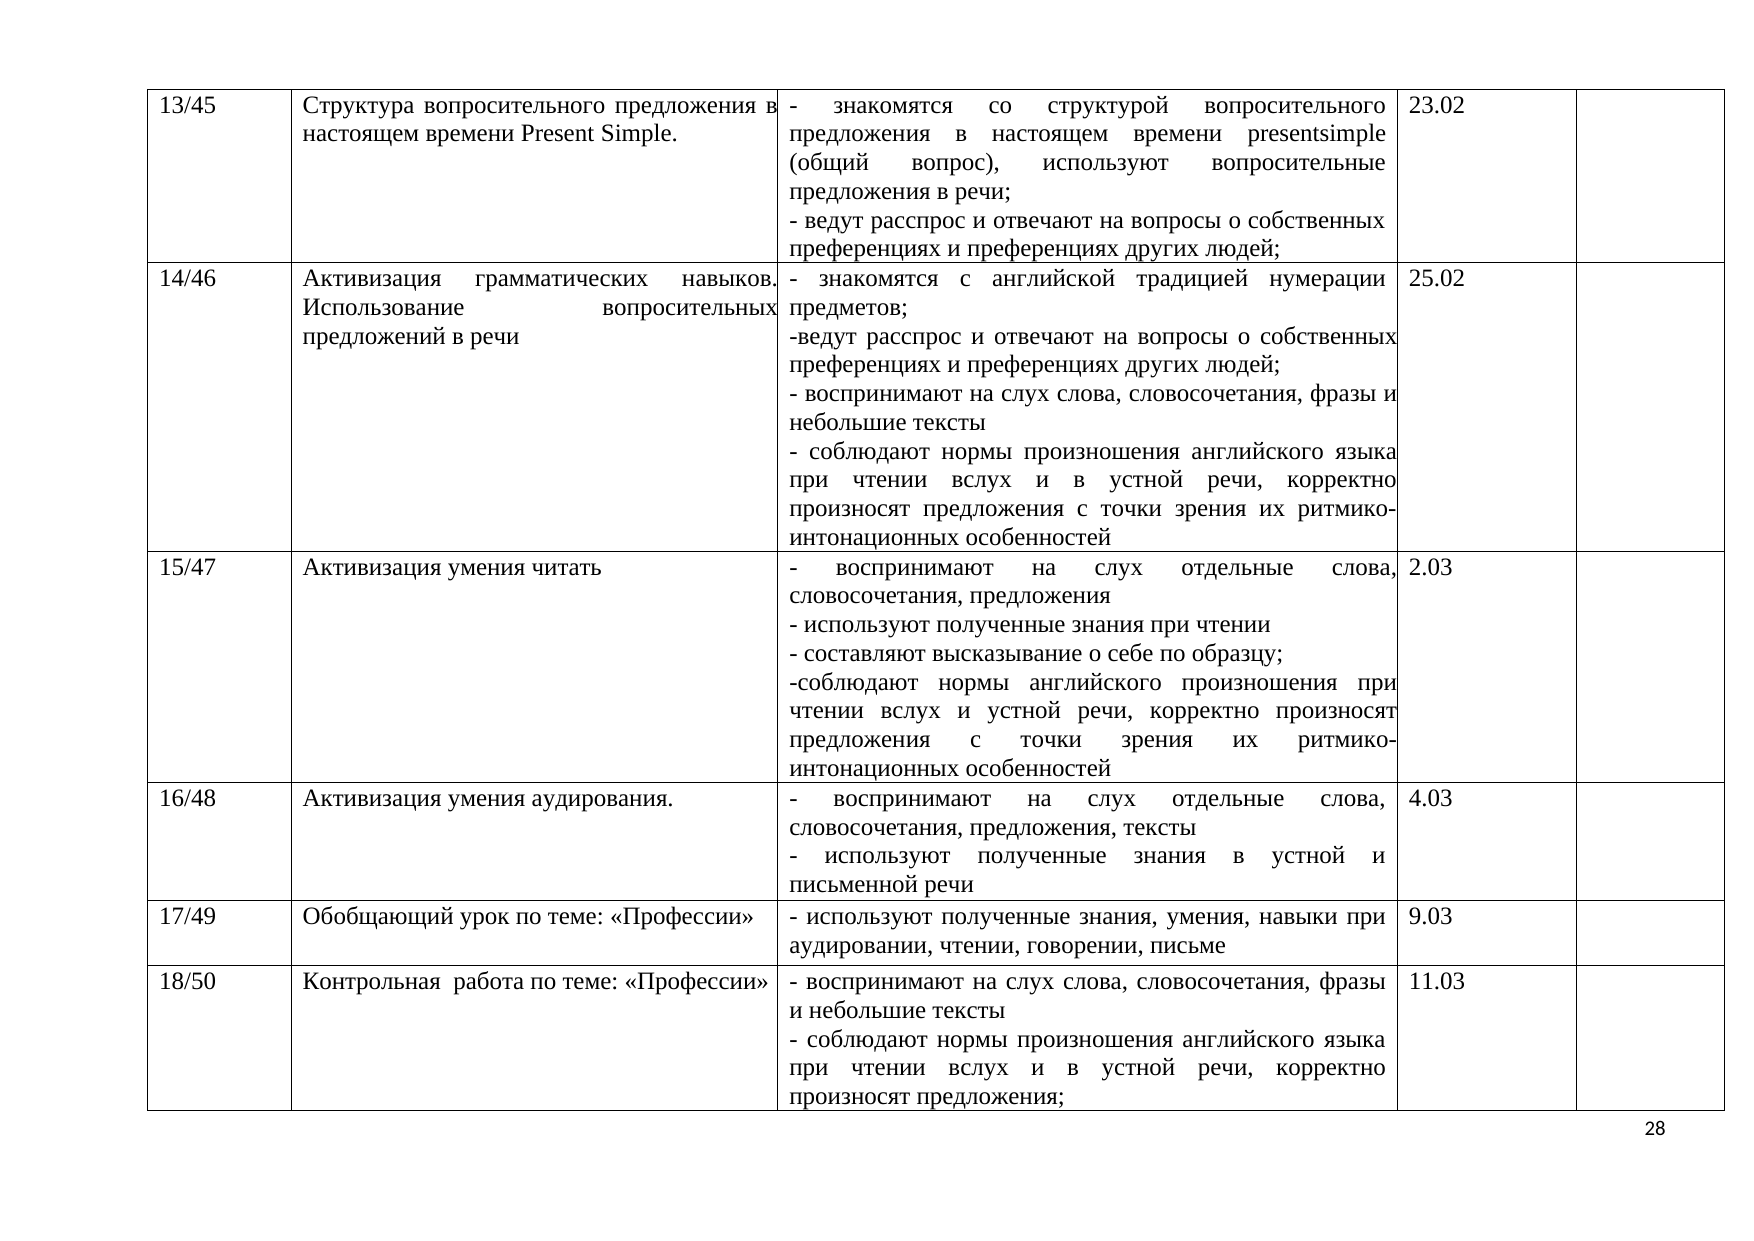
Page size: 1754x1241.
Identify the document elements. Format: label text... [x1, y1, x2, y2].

table_cell - воспринимают на слух отдельные слова, словосочетания, предложения - используют полученные знания при чтении - составляют высказывание о себе по образцу; -соблюдают нормы английского произношения при чтении вслух и устной речи, корректно произносят предложения с точки зрения их ритмико-интонационных особенностей [778, 552, 1397, 782]
table_cell 14/46 [148, 263, 291, 551]
table_cell Обобщающий урок по теме: «Профессии» [292, 901, 777, 965]
table_cell 9.03 [1398, 901, 1576, 965]
table_cell [1577, 783, 1724, 900]
table_cell 16/48 [148, 783, 291, 900]
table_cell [292, 966, 777, 1110]
table_cell [1577, 90, 1724, 262]
table_cell 15/47 [148, 552, 291, 782]
table_cell 13/45 [148, 90, 291, 262]
table_cell 17/49 [148, 901, 291, 965]
table_cell 25.02 [1398, 263, 1576, 551]
table_cell - воспринимают на слух отдельные слова, словосочетания, предложения, тексты - используют полученные знания в устной и письменной речи [778, 783, 1397, 900]
table_cell 18/50 [148, 966, 291, 1110]
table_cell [778, 966, 1397, 1110]
table_cell [1577, 901, 1724, 965]
table_cell Активизация умения аудирования. [292, 783, 777, 900]
table_cell 4.03 [1398, 783, 1576, 900]
table_cell Структура вопросительного предложения в настоящем времени Present Simple. [292, 90, 777, 262]
table_cell [1577, 263, 1724, 551]
table_cell - знакомятся с английской традицией нумерации предметов; -ведут расспрос и отвечают на вопросы о собственных преференциях и преференциях других людей; - воспринимают на слух слова, словосочетания, фразы и небольшие тексты - соблюдают нормы произношения английского языка при чтении вслух и в устной речи, корректно произносят предложения с точки зрения их ритмико-интонационных особенностей [778, 263, 1397, 551]
table_cell Активизация умения читать [292, 552, 777, 782]
table_cell Активизация грамматических навыков. Использование вопросительных предложений в речи [292, 263, 777, 551]
table_cell [1577, 552, 1724, 782]
table_cell 2.03 [1398, 552, 1576, 782]
table_cell 11.03 [1398, 966, 1576, 1110]
table_cell [1577, 966, 1724, 1110]
table_cell 23.02 [1398, 90, 1576, 262]
table_cell - знакомятся со структурой вопросительного предложения в настоящем времени presentsimple (общий вопрос), используют вопросительные предложения в речи; - ведут расспрос и отвечают на вопросы о собственных преференциях и преференциях других людей; [778, 90, 1397, 262]
table_cell - используют полученные знания, умения, навыки при аудировании, чтении, говорении, письме [778, 901, 1397, 965]
